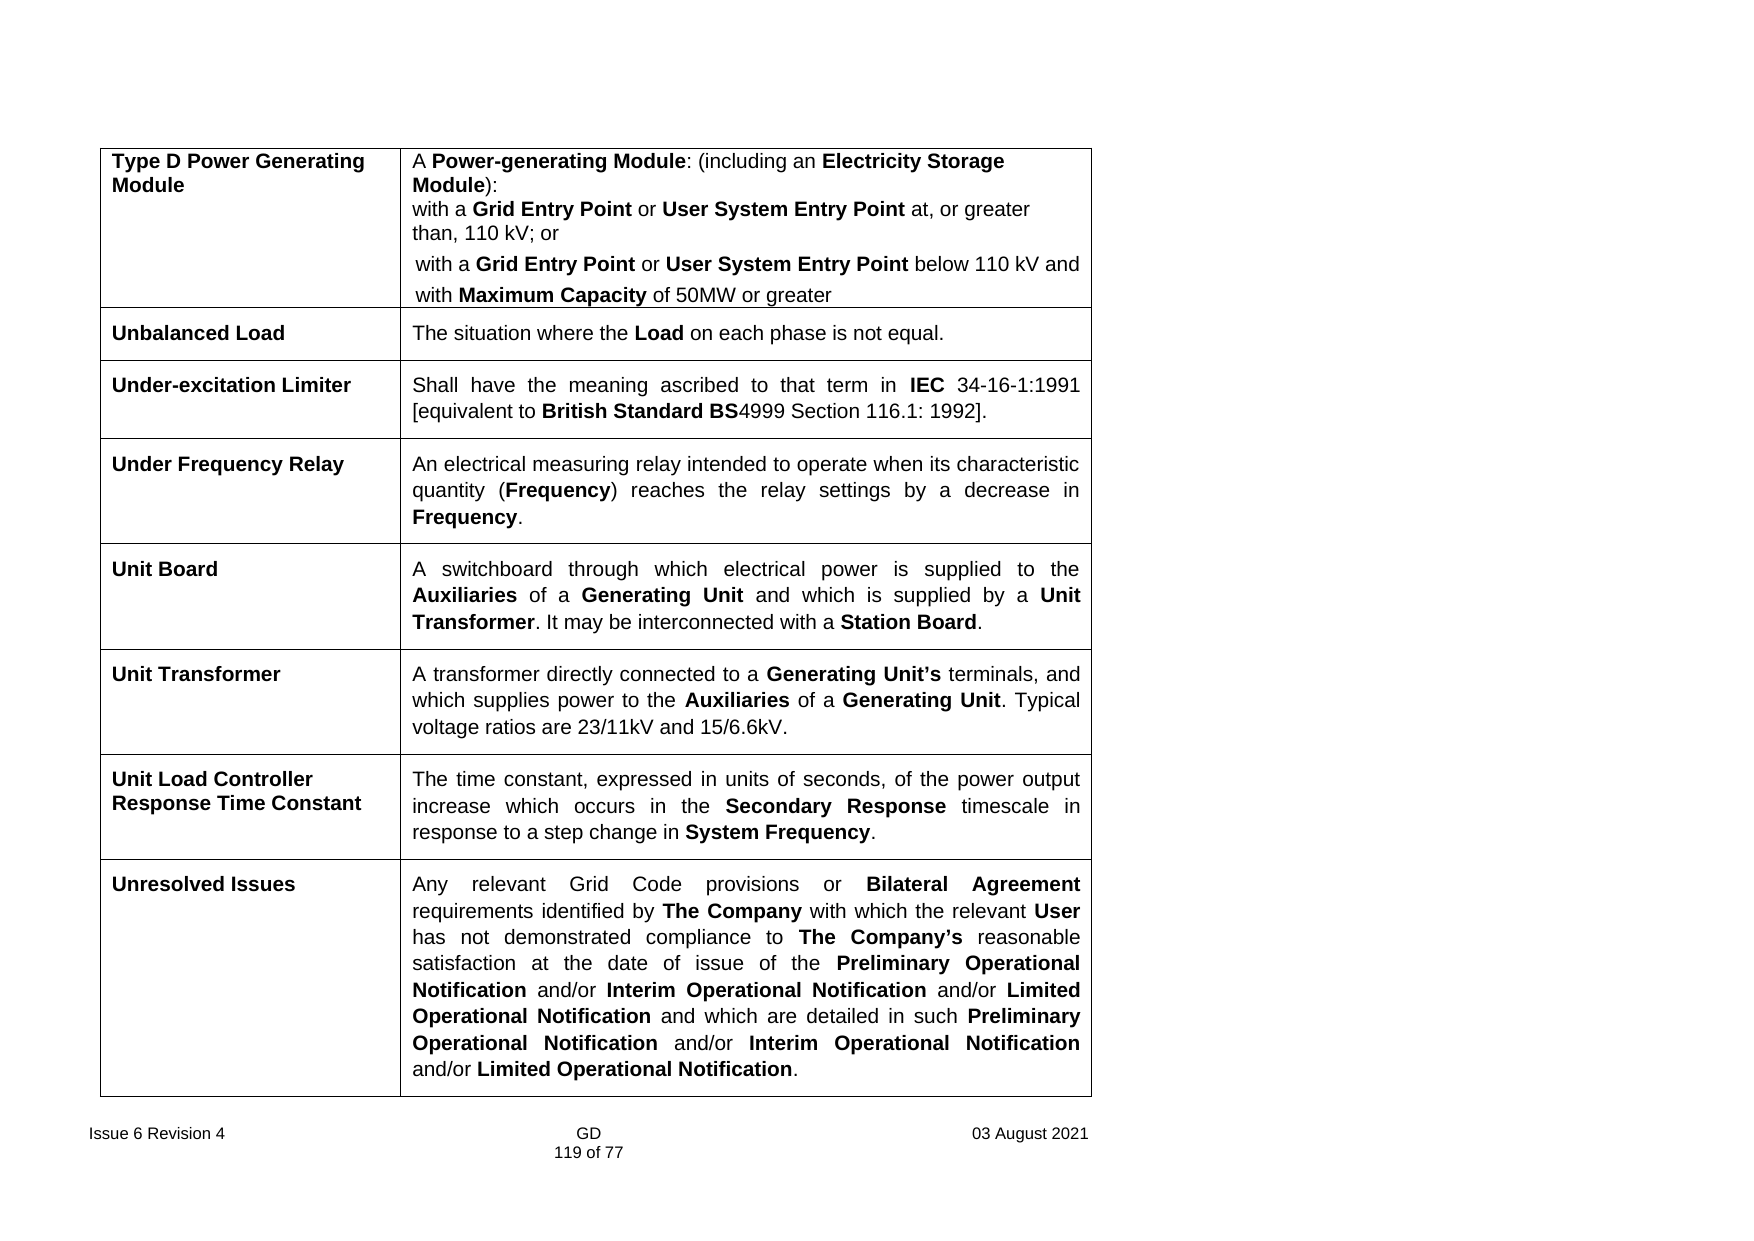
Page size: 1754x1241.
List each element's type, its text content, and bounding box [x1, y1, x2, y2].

table_cell The time constant, expressed in units of seconds, of the power output increase which occurs in the Secondary Response timescale in response to a step change in System Frequency. [401, 755, 1091, 859]
table_cell A switchboard through which electrical power is supplied to the Auxiliaries of a Generating Unit and which is supplied by a Unit Transformer. It may be interconnected with a Station Board. [401, 544, 1091, 648]
table_cell Unbalanced Load [101, 308, 400, 359]
table_cell Type D Power Generating Module [101, 149, 400, 307]
table_cell A Power-generating Module: (including an Electricity Storage Module): with a Grid Entry Point or User System Entry Point at, or greater than, 110 kV; or with a Grid Entry Point or User System Entry Point below 110 kV and with Maximum Capacity of 50MW or greater [401, 149, 1091, 307]
table_cell Under Frequency Relay [101, 439, 400, 543]
table_cell Unresolved Issues [101, 860, 400, 1096]
table_cell A transformer directly connected to a Generating Unit’s terminals, and which supplies power to the Auxiliaries of a Generating Unit. Typical voltage ratios are 23/11kV and 15/6.6kV. [401, 650, 1091, 753]
table_cell Unit Load Controller Response Time Constant [101, 755, 400, 859]
table_cell Unit Transformer [101, 650, 400, 753]
table_cell Any relevant Grid Code provisions or Bilateral Agreement requirements identified by The Company with which the relevant User has not demonstrated compliance to The Company’s reasonable satisfaction at the date of issue of the Preliminary Operational Notification and/or Interim Operational Notification and/or Limited Operational Notification and which are detailed in such Preliminary Operational Notification and/or Interim Operational Notification and/or Limited Operational Notification. [401, 860, 1091, 1096]
table_cell The situation where the Load on each phase is not equal. [401, 308, 1091, 359]
table_cell Shall have the meaning ascribed to that term in IEC 34-16-1:1991 [equivalent to British Standard BS4999 Section 116.1: 1992]. [401, 361, 1091, 438]
table_cell Unit Board [101, 544, 400, 648]
table_cell An electrical measuring relay intended to operate when its characteristic quantity (Frequency) reaches the relay settings by a decrease in Frequency. [401, 439, 1091, 543]
table_cell Under-excitation Limiter [101, 361, 400, 438]
